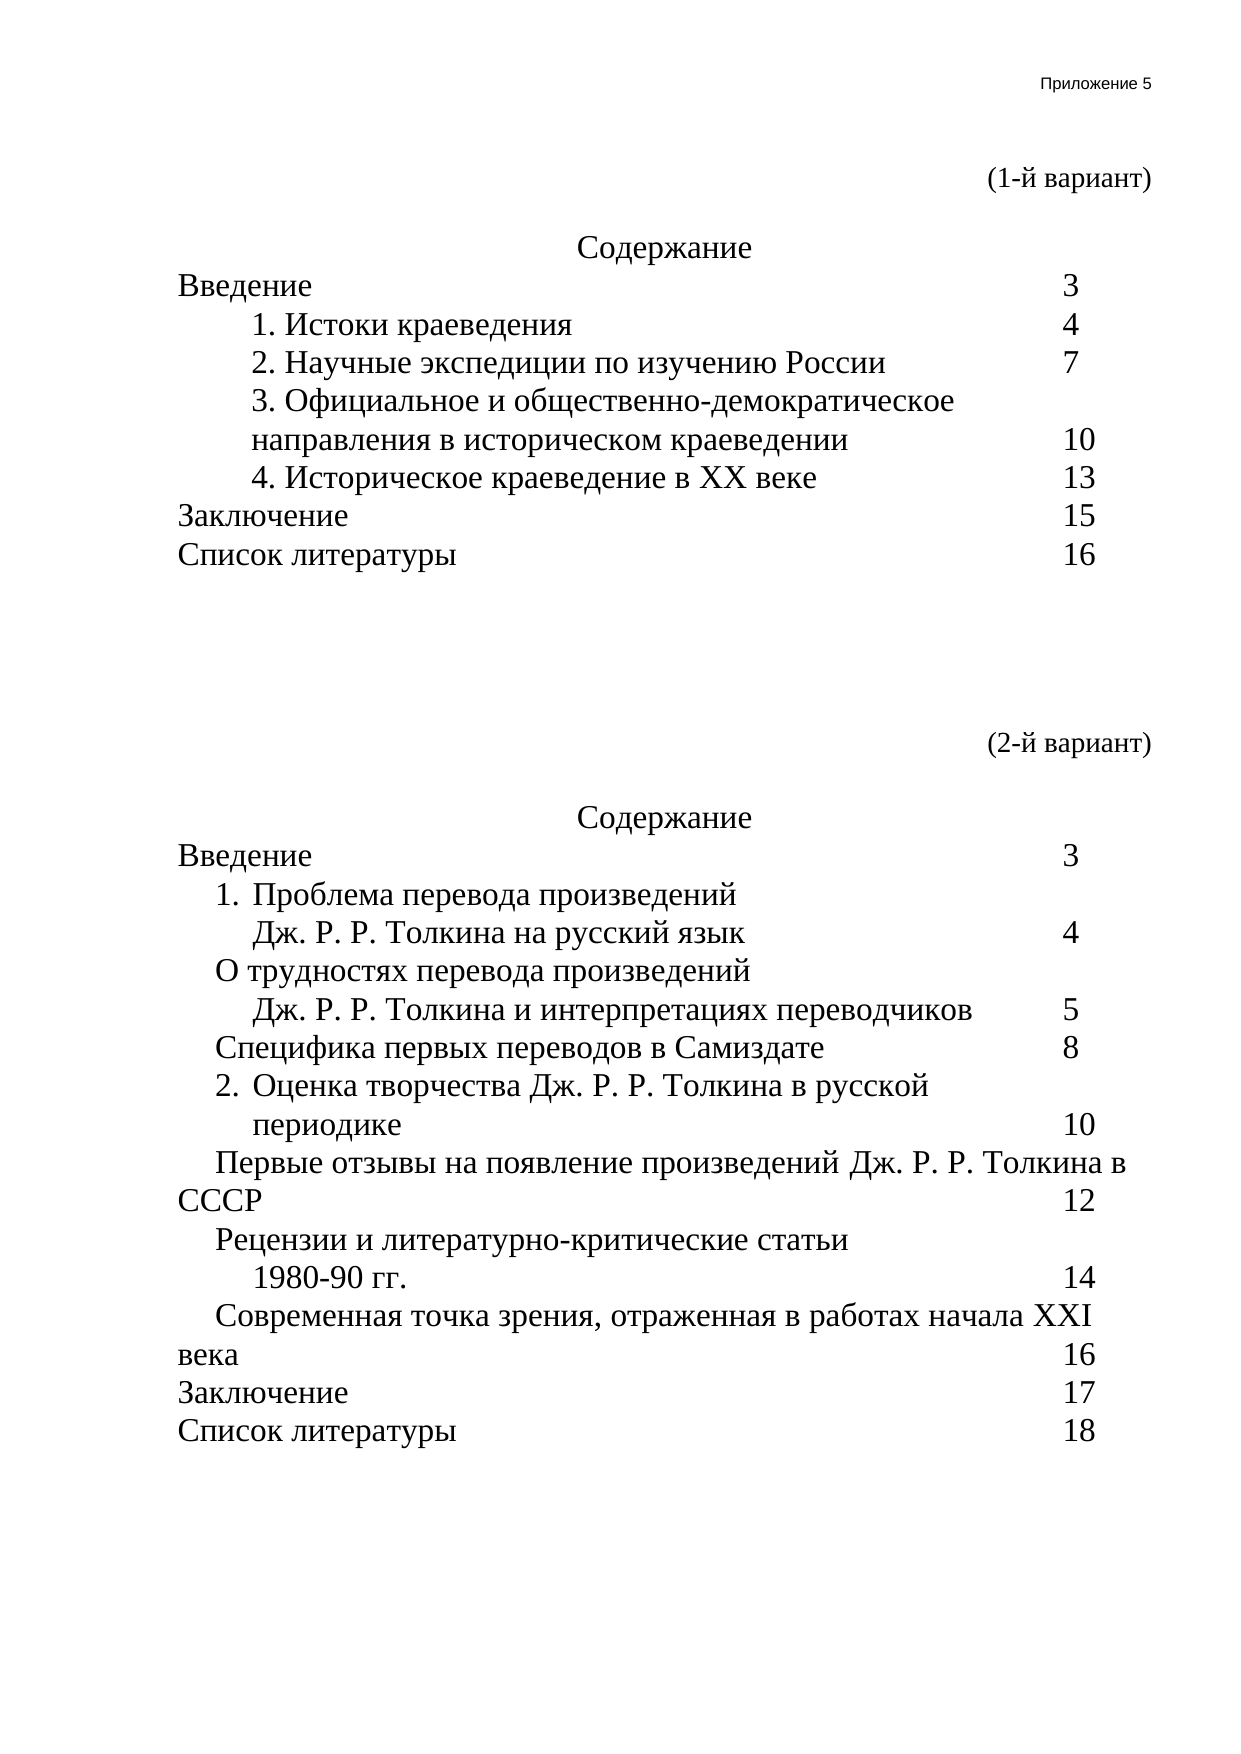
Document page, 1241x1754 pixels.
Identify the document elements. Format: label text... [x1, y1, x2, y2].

list Рецензии и литературно-критические статьи [177, 1219, 1152, 1257]
text 3. Официальное и общественно-демократическое [251, 381, 1152, 419]
text 1980-90 гг. 14 [252, 1257, 1152, 1296]
text (2-й вариант) [177, 726, 1152, 759]
text периодике 10 [252, 1104, 1152, 1142]
text Содержание [177, 797, 1152, 836]
list Оценка творчества Дж. Р. Р. Толкина в русской [215, 1066, 1152, 1104]
list Первые отзывы на появление произведений Дж. Р. Р. Толкина в СССР 12 [177, 1142, 1152, 1219]
list Проблема перевода произведений [215, 874, 1152, 912]
text (1-й вариант) [177, 160, 1152, 194]
text направления в историческом краеведении 10 [251, 419, 1152, 457]
text Дж. Р. Р. Толкина на русский язык 4 [252, 912, 1152, 951]
text Введение 3 [177, 836, 1152, 874]
list Современная точка зрения, отраженная в работах начала XXI века 16 [177, 1296, 1152, 1372]
list О трудностях перевода произведений [177, 951, 1152, 989]
text Приложение 5 [177, 74, 1152, 93]
text Содержание [177, 227, 1152, 266]
text Заключение 17 [177, 1372, 1152, 1411]
text Дж. Р. Р. Толкина и интерпретациях переводчиков 5 [252, 989, 1152, 1027]
list Специфика первых переводов в Самиздате 8 [177, 1027, 1152, 1066]
text Заключение 15 [177, 496, 1152, 534]
text Список литературы 18 [177, 1411, 1152, 1449]
text 4. Историческое краеведение в XX веке 13 [251, 457, 1152, 496]
text 1. Истоки краеведения 4 [251, 304, 1152, 342]
text Список литературы 16 [177, 534, 1152, 572]
text Введение 3 [177, 266, 1152, 304]
text 2. Научные экспедиции по изучению России 7 [251, 342, 1152, 381]
